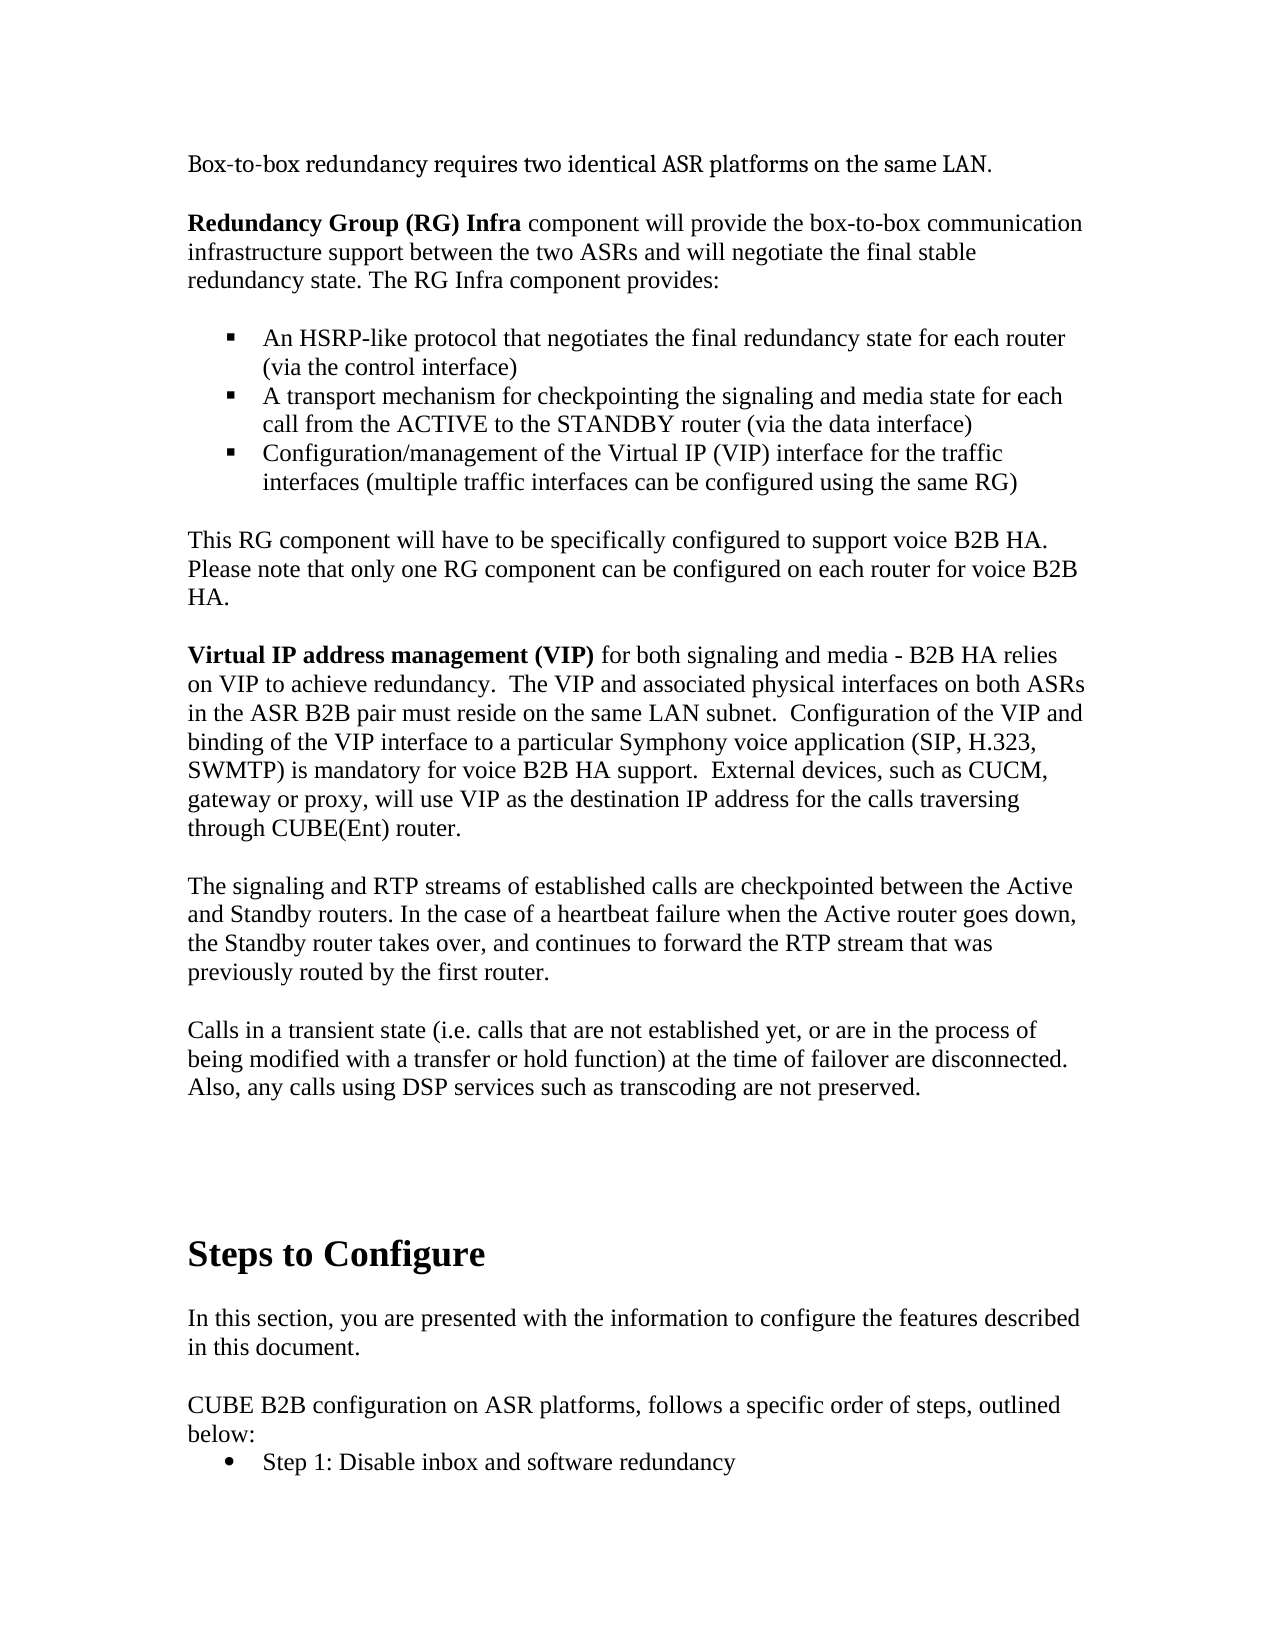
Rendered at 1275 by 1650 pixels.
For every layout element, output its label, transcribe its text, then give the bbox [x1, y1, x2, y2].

text Virtual IP address management (VIP) for both signaling and mediaB2B HA relies on VIP to achieve redundancy. The VIP and associated physical interfaces on both ASRs in the ASR B2B pair must reside on the same LAN subnet. Configuration of the VIP and binding of the VIP interface to a particular Symphony voice application (SIP, H.323, SWMTP) is mandatory for voice B2B HA support. External devices, such as CUCM, gateway or proxy, will use VIP for the calls traversing through CUBE(Ent) router. [187, 640, 1087, 842]
text Calls in a transient state (i.e. calls that are not established yet, or are in the process of being modified with a transfer or hold function) at the time of failover are disconnected. Also, any calls using DSP services such as transcoding are not preserved. [187, 1015, 1087, 1101]
text CUBE B2B configuration on ASR platforms, follows a specific order of steps, : [187, 1390, 1087, 1447]
text The RTP streams of established calls are checkpointed between the Active and Standby routers. In the case of a heartbeat failure when the Active router goes down, the Standby router takes over, and continues to forward the RTP that previously routed the first router [187, 871, 1087, 986]
subtitle Configure [187, 1231, 1087, 1274]
text This RG will have to be specifically configured to support voice B2B HA. [187, 525, 1087, 611]
text Box-to-box redundancy requires two identical ASR platforms [187, 150, 1087, 179]
text In this section, you are presented with the information to configure the features described in this document. [187, 1303, 1087, 1361]
text Step 1: Disable software redundancy [225, 1447, 1087, 1476]
text Redundan Group (RG) Infra component will provide the box-to-box communication infrastructure support between the two ASRs and will negotiate the final stable redundancy [187, 208, 1087, 294]
